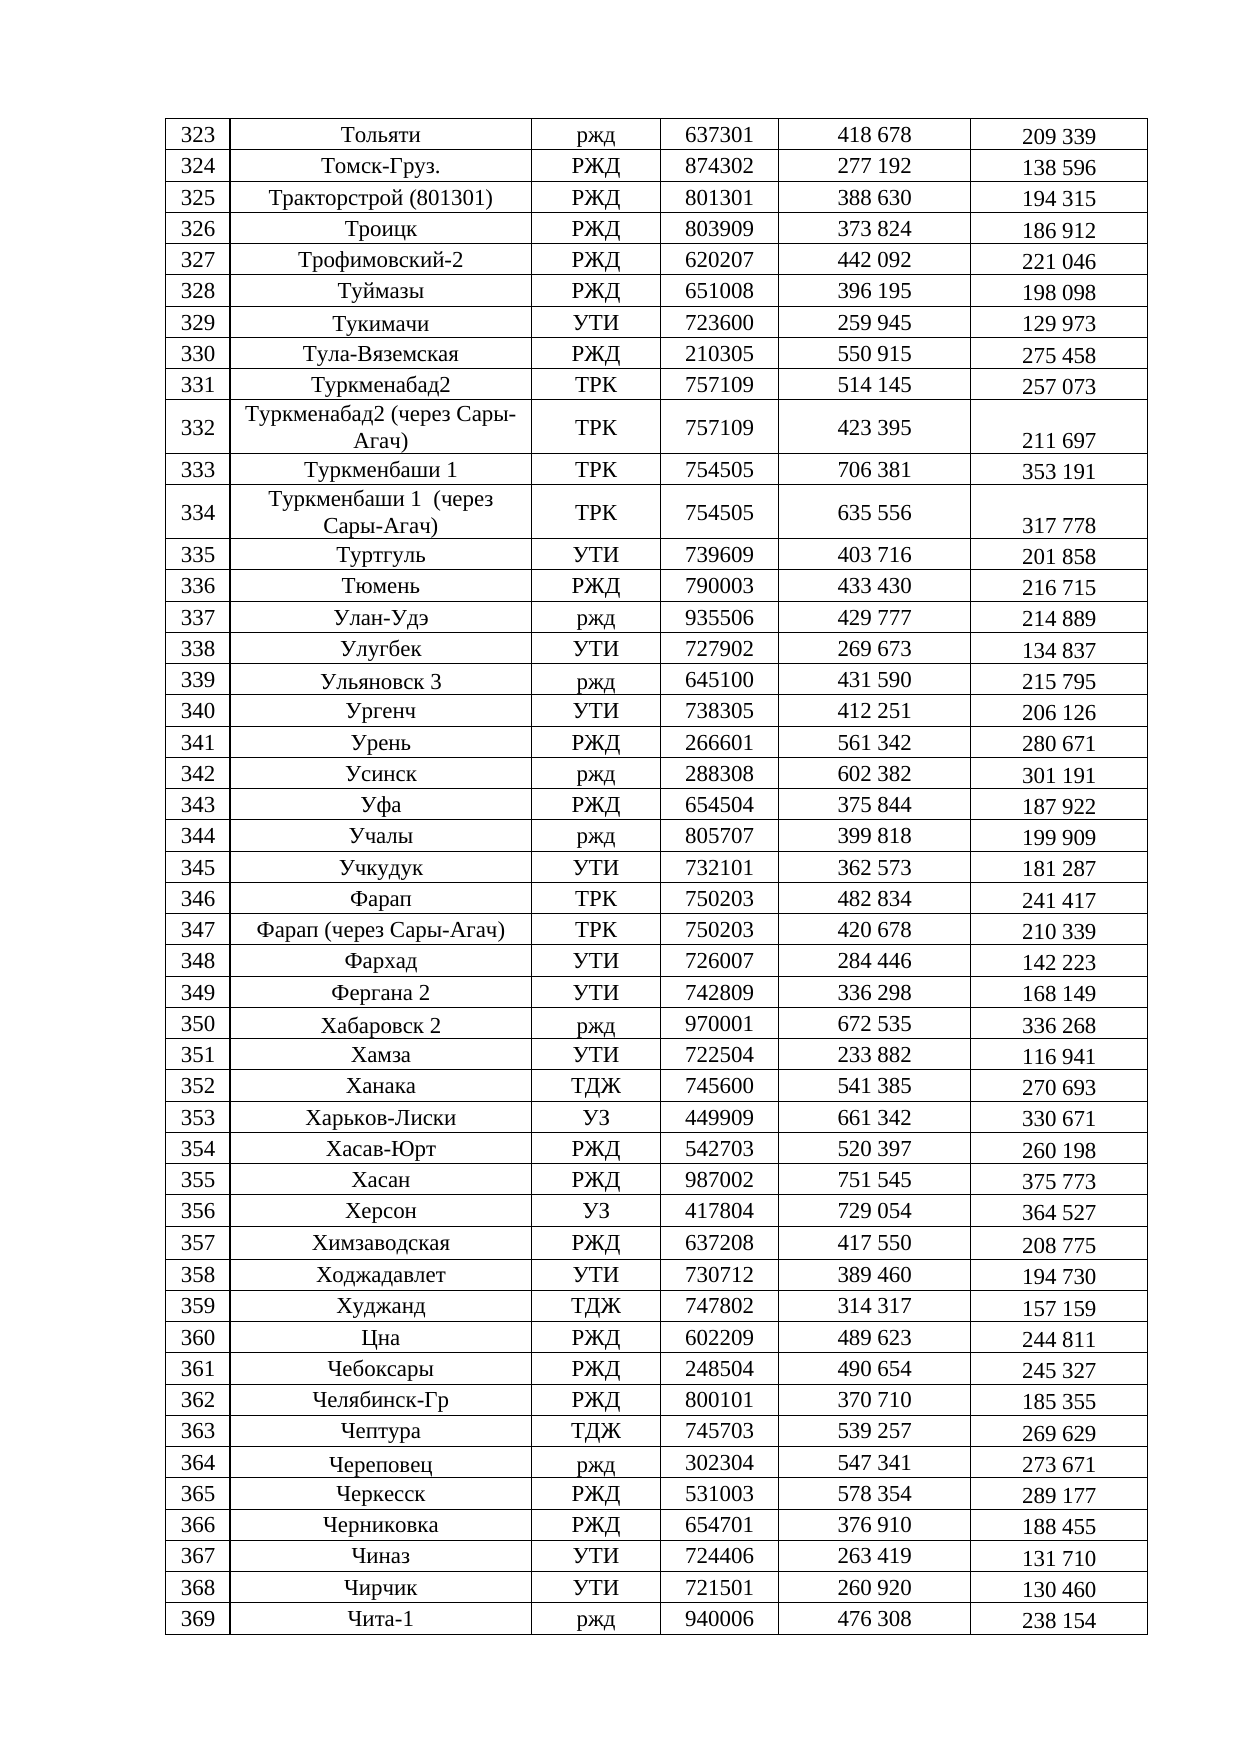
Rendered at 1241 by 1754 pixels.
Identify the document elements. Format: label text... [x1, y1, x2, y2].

table_cell 578 354 [779, 1478, 970, 1508]
table_cell 241 417 [971, 883, 1147, 913]
table_cell 346 [166, 883, 229, 913]
table_cell 194 730 [971, 1260, 1147, 1290]
table_cell 433 430 [779, 570, 970, 601]
table_cell Химзаводская [231, 1227, 531, 1258]
table_cell ТДЖ [532, 1291, 660, 1321]
table_cell ржд [532, 758, 660, 788]
table_cell 364 [166, 1447, 229, 1477]
table_cell 336 [166, 570, 229, 601]
table_cell 334 [166, 485, 229, 538]
table_cell 194 315 [971, 182, 1147, 212]
table_cell Тракторстрой (801301) [231, 182, 531, 212]
table_cell Туркменабад2 (через Сары-Агач) [231, 400, 531, 453]
table_cell 790003 [661, 570, 778, 601]
table_cell 208 775 [971, 1227, 1147, 1258]
table_cell 747802 [661, 1291, 778, 1321]
table_cell 723600 [661, 307, 778, 337]
table_cell 352 [166, 1070, 229, 1101]
table_cell Улугбек [231, 633, 531, 663]
table_cell Фарап [231, 883, 531, 913]
table_cell Фархад [231, 945, 531, 976]
table_cell 233 882 [779, 1039, 970, 1069]
table_cell 745600 [661, 1070, 778, 1101]
table_cell 347 [166, 914, 229, 944]
table_cell 187 922 [971, 789, 1147, 819]
table_cell Фергана 2 [231, 977, 531, 1007]
table_cell 803909 [661, 213, 778, 243]
table_cell 301 191 [971, 758, 1147, 788]
table_cell 215 795 [971, 664, 1147, 694]
table_cell Уфа [231, 789, 531, 819]
table_cell 373 824 [779, 213, 970, 243]
table_cell 726007 [661, 945, 778, 976]
table_cell 637301 [661, 119, 778, 149]
table_cell 323 [166, 119, 229, 149]
table_cell УЗ [532, 1102, 660, 1132]
table_cell 168 149 [971, 977, 1147, 1007]
table_cell 344 [166, 820, 229, 851]
table_cell РЖД [532, 275, 660, 306]
table_cell ТРК [532, 914, 660, 944]
table_cell 987002 [661, 1164, 778, 1194]
table_cell 198 098 [971, 275, 1147, 306]
table_cell 935506 [661, 602, 778, 632]
table_cell Туркменбаши 1 (через Сары-Агач) [231, 485, 531, 538]
table_cell 732101 [661, 852, 778, 882]
table_cell Ханака [231, 1070, 531, 1101]
table_cell 520 397 [779, 1133, 970, 1163]
table_cell 362 [166, 1385, 229, 1415]
table_cell 257 073 [971, 369, 1147, 399]
table_cell 482 834 [779, 883, 970, 913]
table_cell 547 341 [779, 1447, 970, 1477]
table_cell РЖД [532, 1478, 660, 1508]
table_cell 388 630 [779, 182, 970, 212]
table_cell ТДЖ [532, 1416, 660, 1446]
table_cell 757109 [661, 400, 778, 453]
table_cell 138 596 [971, 150, 1147, 181]
table_cell 359 [166, 1291, 229, 1321]
table_cell 396 195 [779, 275, 970, 306]
table_cell 339 [166, 664, 229, 694]
table_cell Тюмень [231, 570, 531, 601]
table_cell УТИ [532, 1039, 660, 1069]
table_cell ржд [532, 664, 660, 694]
table_cell РЖД [532, 727, 660, 757]
table_cell 561 342 [779, 727, 970, 757]
table_cell 336 298 [779, 977, 970, 1007]
table_cell 289 177 [971, 1478, 1147, 1508]
table_cell Худжанд [231, 1291, 531, 1321]
table_cell 181 287 [971, 852, 1147, 882]
table_cell 314 317 [779, 1291, 970, 1321]
table_cell 326 [166, 213, 229, 243]
table_cell 366 [166, 1510, 229, 1540]
table_cell РЖД [532, 1510, 660, 1540]
table_cell ТРК [532, 454, 660, 484]
table_cell 420 678 [779, 914, 970, 944]
table_cell 550 915 [779, 338, 970, 368]
table_cell РЖД [532, 213, 660, 243]
table_cell 210 339 [971, 914, 1147, 944]
table_cell 369 [166, 1603, 229, 1633]
table_cell 362 573 [779, 852, 970, 882]
table_cell 361 [166, 1353, 229, 1383]
table_cell Цна [231, 1322, 531, 1352]
table_cell Усинск [231, 758, 531, 788]
table_cell 602209 [661, 1322, 778, 1352]
table_cell 269 629 [971, 1416, 1147, 1446]
table_cell 370 710 [779, 1385, 970, 1415]
table_cell РЖД [532, 570, 660, 601]
table_cell РЖД [532, 182, 660, 212]
table_cell ржд [532, 1008, 660, 1038]
table_cell Туймазы [231, 275, 531, 306]
table_cell 142 223 [971, 945, 1147, 976]
table_cell 940006 [661, 1603, 778, 1633]
table_cell 351 [166, 1039, 229, 1069]
table_cell 541 385 [779, 1070, 970, 1101]
table_cell 157 159 [971, 1291, 1147, 1321]
table_cell 263 419 [779, 1541, 970, 1571]
table_cell Череповец [231, 1447, 531, 1477]
table_cell 730712 [661, 1260, 778, 1290]
table_cell 417804 [661, 1195, 778, 1226]
table_cell 489 623 [779, 1322, 970, 1352]
table_cell Ургенч [231, 695, 531, 726]
table_cell 273 671 [971, 1447, 1147, 1477]
table_cell Чирчик [231, 1572, 531, 1602]
table_cell ржд [532, 1447, 660, 1477]
table_cell 389 460 [779, 1260, 970, 1290]
table_cell 214 889 [971, 602, 1147, 632]
table_cell 131 710 [971, 1541, 1147, 1571]
table_cell 739609 [661, 539, 778, 569]
table_cell ТРК [532, 883, 660, 913]
table_cell ржд [532, 119, 660, 149]
table_cell РЖД [532, 150, 660, 181]
table_cell 376 910 [779, 1510, 970, 1540]
table_cell 722504 [661, 1039, 778, 1069]
table_cell 353 191 [971, 454, 1147, 484]
table_cell 742809 [661, 977, 778, 1007]
table_cell Учкудук [231, 852, 531, 882]
table_cell 635 556 [779, 485, 970, 538]
table_cell ТРК [532, 400, 660, 453]
table_cell 340 [166, 695, 229, 726]
table_cell 199 909 [971, 820, 1147, 851]
table_cell 325 [166, 182, 229, 212]
table_cell Улан-Удэ [231, 602, 531, 632]
table_cell 531003 [661, 1478, 778, 1508]
table_cell Ульяновск 3 [231, 664, 531, 694]
table_cell 367 [166, 1541, 229, 1571]
table_cell 727902 [661, 633, 778, 663]
table_cell Чита-1 [231, 1603, 531, 1633]
table_cell 368 [166, 1572, 229, 1602]
table_cell Хабаровск 2 [231, 1008, 531, 1038]
table_cell 345 [166, 852, 229, 882]
table_cell Хамза [231, 1039, 531, 1069]
table_cell 280 671 [971, 727, 1147, 757]
table_cell 201 858 [971, 539, 1147, 569]
table_cell 423 395 [779, 400, 970, 453]
table_cell Челябинск-Гр [231, 1385, 531, 1415]
table_cell 751 545 [779, 1164, 970, 1194]
table_cell 336 268 [971, 1008, 1147, 1038]
table_cell РЖД [532, 789, 660, 819]
table_cell Тукимачи [231, 307, 531, 337]
table_cell 874302 [661, 150, 778, 181]
table_cell 375 773 [971, 1164, 1147, 1194]
table_cell 353 [166, 1102, 229, 1132]
table_cell ТДЖ [532, 1070, 660, 1101]
table_cell 302304 [661, 1447, 778, 1477]
table_cell 188 455 [971, 1510, 1147, 1540]
table_cell 754505 [661, 454, 778, 484]
table_cell РЖД [532, 1133, 660, 1163]
table_cell 412 251 [779, 695, 970, 726]
table_cell 357 [166, 1227, 229, 1258]
table_cell 269 673 [779, 633, 970, 663]
table_cell 542703 [661, 1133, 778, 1163]
table_cell УТИ [532, 1260, 660, 1290]
table_cell 328 [166, 275, 229, 306]
table_cell РЖД [532, 1227, 660, 1258]
table_cell УТИ [532, 633, 660, 663]
table_cell 275 458 [971, 338, 1147, 368]
table_cell ТРК [532, 485, 660, 538]
table_cell 350 [166, 1008, 229, 1038]
table_cell 754505 [661, 485, 778, 538]
table_cell РЖД [532, 1164, 660, 1194]
table_cell 129 973 [971, 307, 1147, 337]
table_cell 375 844 [779, 789, 970, 819]
table_cell 399 818 [779, 820, 970, 851]
table_cell 186 912 [971, 213, 1147, 243]
table_cell Харьков-Лиски [231, 1102, 531, 1132]
table_cell 266601 [661, 727, 778, 757]
table_cell 260 198 [971, 1133, 1147, 1163]
table_cell ТРК [532, 369, 660, 399]
table_cell 130 460 [971, 1572, 1147, 1602]
table_cell 417 550 [779, 1227, 970, 1258]
table_cell 349 [166, 977, 229, 1007]
table_cell 476 308 [779, 1603, 970, 1633]
table_cell 270 693 [971, 1070, 1147, 1101]
table_cell РЖД [532, 1322, 660, 1352]
table_cell Ходжадавлет [231, 1260, 531, 1290]
table_cell 221 046 [971, 244, 1147, 274]
table_cell 539 257 [779, 1416, 970, 1446]
table_cell 338 [166, 633, 229, 663]
table_cell 706 381 [779, 454, 970, 484]
table_cell УТИ [532, 1572, 660, 1602]
table_cell Фарап (через Сары-Агач) [231, 914, 531, 944]
table_cell Туркменабад2 [231, 369, 531, 399]
table_cell 363 [166, 1416, 229, 1446]
table_cell Томск-Груз. [231, 150, 531, 181]
table_cell 661 342 [779, 1102, 970, 1132]
table_cell Чиназ [231, 1541, 531, 1571]
table_cell 364 527 [971, 1195, 1147, 1226]
table_cell Учалы [231, 820, 531, 851]
table_cell Туртгуль [231, 539, 531, 569]
table_cell РЖД [532, 338, 660, 368]
table_cell 185 355 [971, 1385, 1147, 1415]
table_cell 431 590 [779, 664, 970, 694]
table_cell Черниковка [231, 1510, 531, 1540]
table_cell 284 446 [779, 945, 970, 976]
table_cell 277 192 [779, 150, 970, 181]
table_cell 206 126 [971, 695, 1147, 726]
table_cell 329 [166, 307, 229, 337]
table_cell 288308 [661, 758, 778, 788]
table_cell 211 697 [971, 400, 1147, 453]
table_cell Чебоксары [231, 1353, 531, 1383]
table_cell 442 092 [779, 244, 970, 274]
table_cell РЖД [532, 244, 660, 274]
table_cell 418 678 [779, 119, 970, 149]
table_cell 348 [166, 945, 229, 976]
table_cell 358 [166, 1260, 229, 1290]
table_cell 343 [166, 789, 229, 819]
table_cell 333 [166, 454, 229, 484]
table_cell Хасав-Юрт [231, 1133, 531, 1163]
table_cell 360 [166, 1322, 229, 1352]
table_cell УТИ [532, 539, 660, 569]
table_cell 654701 [661, 1510, 778, 1540]
table_cell 729 054 [779, 1195, 970, 1226]
table_cell 429 777 [779, 602, 970, 632]
table_cell УЗ [532, 1195, 660, 1226]
table_cell Трофимовский-2 [231, 244, 531, 274]
table_cell 355 [166, 1164, 229, 1194]
table_cell 356 [166, 1195, 229, 1226]
table_cell 602 382 [779, 758, 970, 788]
table_cell 337 [166, 602, 229, 632]
table_cell 651008 [661, 275, 778, 306]
table_cell 209 339 [971, 119, 1147, 149]
table_cell 805707 [661, 820, 778, 851]
table_cell 216 715 [971, 570, 1147, 601]
table_cell 134 837 [971, 633, 1147, 663]
table_cell УТИ [532, 1541, 660, 1571]
table_cell 724406 [661, 1541, 778, 1571]
table_cell 324 [166, 150, 229, 181]
table_cell Тольяти [231, 119, 531, 149]
table_cell Туркменбаши 1 [231, 454, 531, 484]
table_cell 365 [166, 1478, 229, 1508]
table_cell 637208 [661, 1227, 778, 1258]
table_cell 514 145 [779, 369, 970, 399]
table_cell 654504 [661, 789, 778, 819]
table_cell 244 811 [971, 1322, 1147, 1352]
table_cell 238 154 [971, 1603, 1147, 1633]
table_cell Тула-Вяземская [231, 338, 531, 368]
table_cell УТИ [532, 977, 660, 1007]
table_cell Черкесск [231, 1478, 531, 1508]
table_cell РЖД [532, 1385, 660, 1415]
table_cell 327 [166, 244, 229, 274]
table_cell 335 [166, 539, 229, 569]
table_cell Троицк [231, 213, 531, 243]
table_cell 330 671 [971, 1102, 1147, 1132]
table_cell УТИ [532, 307, 660, 337]
table_cell Чептура [231, 1416, 531, 1446]
table_cell 354 [166, 1133, 229, 1163]
table_cell ржд [532, 820, 660, 851]
table_cell ржд [532, 1603, 660, 1633]
table_cell 341 [166, 727, 229, 757]
table_cell УТИ [532, 945, 660, 976]
table_cell 721501 [661, 1572, 778, 1602]
table_cell 210305 [661, 338, 778, 368]
table_cell 342 [166, 758, 229, 788]
table_cell 331 [166, 369, 229, 399]
table_cell РЖД [532, 1353, 660, 1383]
table_cell 403 716 [779, 539, 970, 569]
table_cell Хасан [231, 1164, 531, 1194]
table_cell 757109 [661, 369, 778, 399]
table_cell 317 778 [971, 485, 1147, 538]
table_cell 645100 [661, 664, 778, 694]
table_cell 800101 [661, 1385, 778, 1415]
table_cell 801301 [661, 182, 778, 212]
table_cell 672 535 [779, 1008, 970, 1038]
table_cell УТИ [532, 695, 660, 726]
table_cell 750203 [661, 914, 778, 944]
table_cell 970001 [661, 1008, 778, 1038]
table_cell Херсон [231, 1195, 531, 1226]
table_cell 259 945 [779, 307, 970, 337]
table_cell Урень [231, 727, 531, 757]
table_cell 116 941 [971, 1039, 1147, 1069]
table_cell 248504 [661, 1353, 778, 1383]
table_cell 330 [166, 338, 229, 368]
table_cell 620207 [661, 244, 778, 274]
table_cell 449909 [661, 1102, 778, 1132]
table_cell 750203 [661, 883, 778, 913]
table_cell 245 327 [971, 1353, 1147, 1383]
table_cell ржд [532, 602, 660, 632]
table_cell УТИ [532, 852, 660, 882]
table_cell 332 [166, 400, 229, 453]
table_cell 738305 [661, 695, 778, 726]
table_cell 260 920 [779, 1572, 970, 1602]
table_cell 745703 [661, 1416, 778, 1446]
table_cell 490 654 [779, 1353, 970, 1383]
